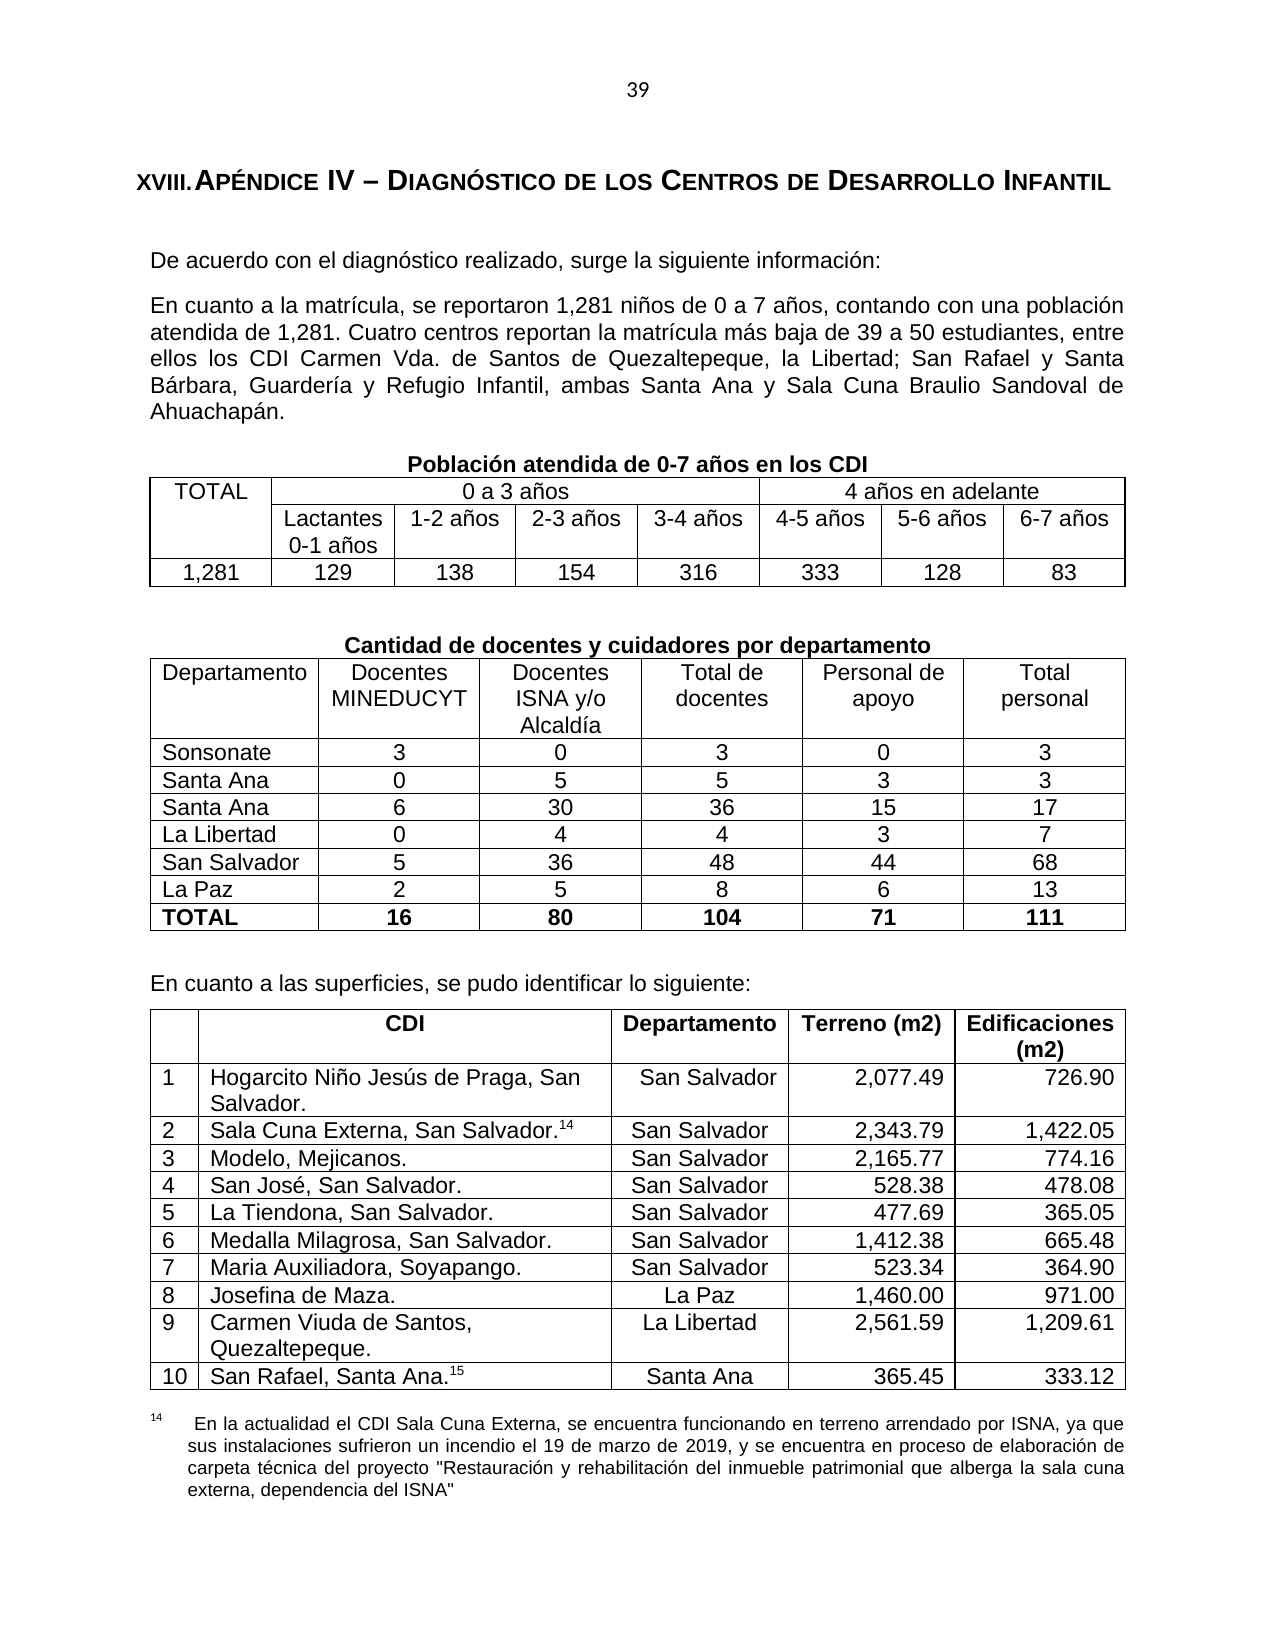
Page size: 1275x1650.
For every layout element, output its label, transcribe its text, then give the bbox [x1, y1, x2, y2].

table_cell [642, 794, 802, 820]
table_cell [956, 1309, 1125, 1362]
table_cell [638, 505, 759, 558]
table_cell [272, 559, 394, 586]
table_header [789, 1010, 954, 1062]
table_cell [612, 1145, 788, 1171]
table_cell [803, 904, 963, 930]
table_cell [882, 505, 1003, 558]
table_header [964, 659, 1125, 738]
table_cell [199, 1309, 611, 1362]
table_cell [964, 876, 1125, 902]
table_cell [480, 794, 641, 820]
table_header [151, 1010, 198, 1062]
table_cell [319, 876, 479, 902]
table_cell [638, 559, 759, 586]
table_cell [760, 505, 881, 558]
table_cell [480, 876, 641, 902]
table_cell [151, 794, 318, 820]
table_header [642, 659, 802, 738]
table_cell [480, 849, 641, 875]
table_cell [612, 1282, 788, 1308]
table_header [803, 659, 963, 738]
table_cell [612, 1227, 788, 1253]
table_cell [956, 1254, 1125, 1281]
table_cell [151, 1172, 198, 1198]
text En cuanto a las superficies, se pudo identificar lo siguiente: [150, 970, 1125, 996]
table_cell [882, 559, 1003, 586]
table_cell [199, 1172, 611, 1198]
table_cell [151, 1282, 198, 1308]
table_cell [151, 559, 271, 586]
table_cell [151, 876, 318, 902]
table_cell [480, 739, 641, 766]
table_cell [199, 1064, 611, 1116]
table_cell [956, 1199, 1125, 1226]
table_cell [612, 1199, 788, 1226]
subtitle Apéndice IV – Diagnóstico de los Centros de Desarrollo Infantil [150, 162, 1125, 196]
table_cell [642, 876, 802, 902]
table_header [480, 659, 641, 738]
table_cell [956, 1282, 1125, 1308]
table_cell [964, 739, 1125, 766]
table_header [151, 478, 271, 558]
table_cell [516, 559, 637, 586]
text Cantidad de docentes y cuidadores por departamento [150, 632, 1125, 658]
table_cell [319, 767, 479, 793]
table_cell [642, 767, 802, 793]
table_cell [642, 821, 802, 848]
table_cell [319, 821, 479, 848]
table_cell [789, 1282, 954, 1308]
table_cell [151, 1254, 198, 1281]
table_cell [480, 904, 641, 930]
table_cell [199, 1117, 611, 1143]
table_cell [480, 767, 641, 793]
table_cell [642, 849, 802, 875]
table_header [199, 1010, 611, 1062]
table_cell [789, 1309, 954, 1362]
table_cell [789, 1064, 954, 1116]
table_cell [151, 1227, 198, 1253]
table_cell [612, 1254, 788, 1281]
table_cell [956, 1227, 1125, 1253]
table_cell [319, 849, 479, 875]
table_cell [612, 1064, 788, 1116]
text Población atendida de 0-7 años en los CDI [150, 451, 1125, 477]
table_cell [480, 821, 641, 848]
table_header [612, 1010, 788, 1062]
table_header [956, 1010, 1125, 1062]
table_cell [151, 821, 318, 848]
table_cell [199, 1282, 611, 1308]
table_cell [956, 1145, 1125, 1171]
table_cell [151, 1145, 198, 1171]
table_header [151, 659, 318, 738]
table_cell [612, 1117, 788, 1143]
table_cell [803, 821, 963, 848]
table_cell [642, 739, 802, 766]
text De acuerdo con el diagnóstico realizado, surge la siguiente información: [150, 247, 1125, 274]
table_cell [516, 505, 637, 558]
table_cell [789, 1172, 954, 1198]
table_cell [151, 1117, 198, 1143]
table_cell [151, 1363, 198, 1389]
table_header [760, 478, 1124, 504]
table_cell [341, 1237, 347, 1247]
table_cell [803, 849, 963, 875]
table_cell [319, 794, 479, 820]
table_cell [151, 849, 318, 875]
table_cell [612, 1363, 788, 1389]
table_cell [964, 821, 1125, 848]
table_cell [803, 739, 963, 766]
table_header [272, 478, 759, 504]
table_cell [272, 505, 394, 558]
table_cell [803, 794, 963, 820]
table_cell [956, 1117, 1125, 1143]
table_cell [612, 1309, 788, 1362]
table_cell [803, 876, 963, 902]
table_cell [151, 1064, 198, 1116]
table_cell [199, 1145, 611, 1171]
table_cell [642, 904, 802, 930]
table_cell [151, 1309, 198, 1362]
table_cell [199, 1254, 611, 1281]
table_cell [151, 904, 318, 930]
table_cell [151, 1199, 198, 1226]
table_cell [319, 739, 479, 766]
text En cuanto a la matrícula, se reportaron 1,281 niños de 0 a 7 años, contando con una población atendida de 1,281. Cuatro centros reportan la matrícula más baja de 39 a 50 estudiantes, entre ellos los CDI Carmen Vda. de Santos de Quezaltepeque, la Libertad; San Rafael y Santa Bárbara, Guardería y Refugio Infantil, ambas Santa Ana y Sala Cuna Braulio Sandoval de Ahuachapán. [150, 292, 1125, 424]
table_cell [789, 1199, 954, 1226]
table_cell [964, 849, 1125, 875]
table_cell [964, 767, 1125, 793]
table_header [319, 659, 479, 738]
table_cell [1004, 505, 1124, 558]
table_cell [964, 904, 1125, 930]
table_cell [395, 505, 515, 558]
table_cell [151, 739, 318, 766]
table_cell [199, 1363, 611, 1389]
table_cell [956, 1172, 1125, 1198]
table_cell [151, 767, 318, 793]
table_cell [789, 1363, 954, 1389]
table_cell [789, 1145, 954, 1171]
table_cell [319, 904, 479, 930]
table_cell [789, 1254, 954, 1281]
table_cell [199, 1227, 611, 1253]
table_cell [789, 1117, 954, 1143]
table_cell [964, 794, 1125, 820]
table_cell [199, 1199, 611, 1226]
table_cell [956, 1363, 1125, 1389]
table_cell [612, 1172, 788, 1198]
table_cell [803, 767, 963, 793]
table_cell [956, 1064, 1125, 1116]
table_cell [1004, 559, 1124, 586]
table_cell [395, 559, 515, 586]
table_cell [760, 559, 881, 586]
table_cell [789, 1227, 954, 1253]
